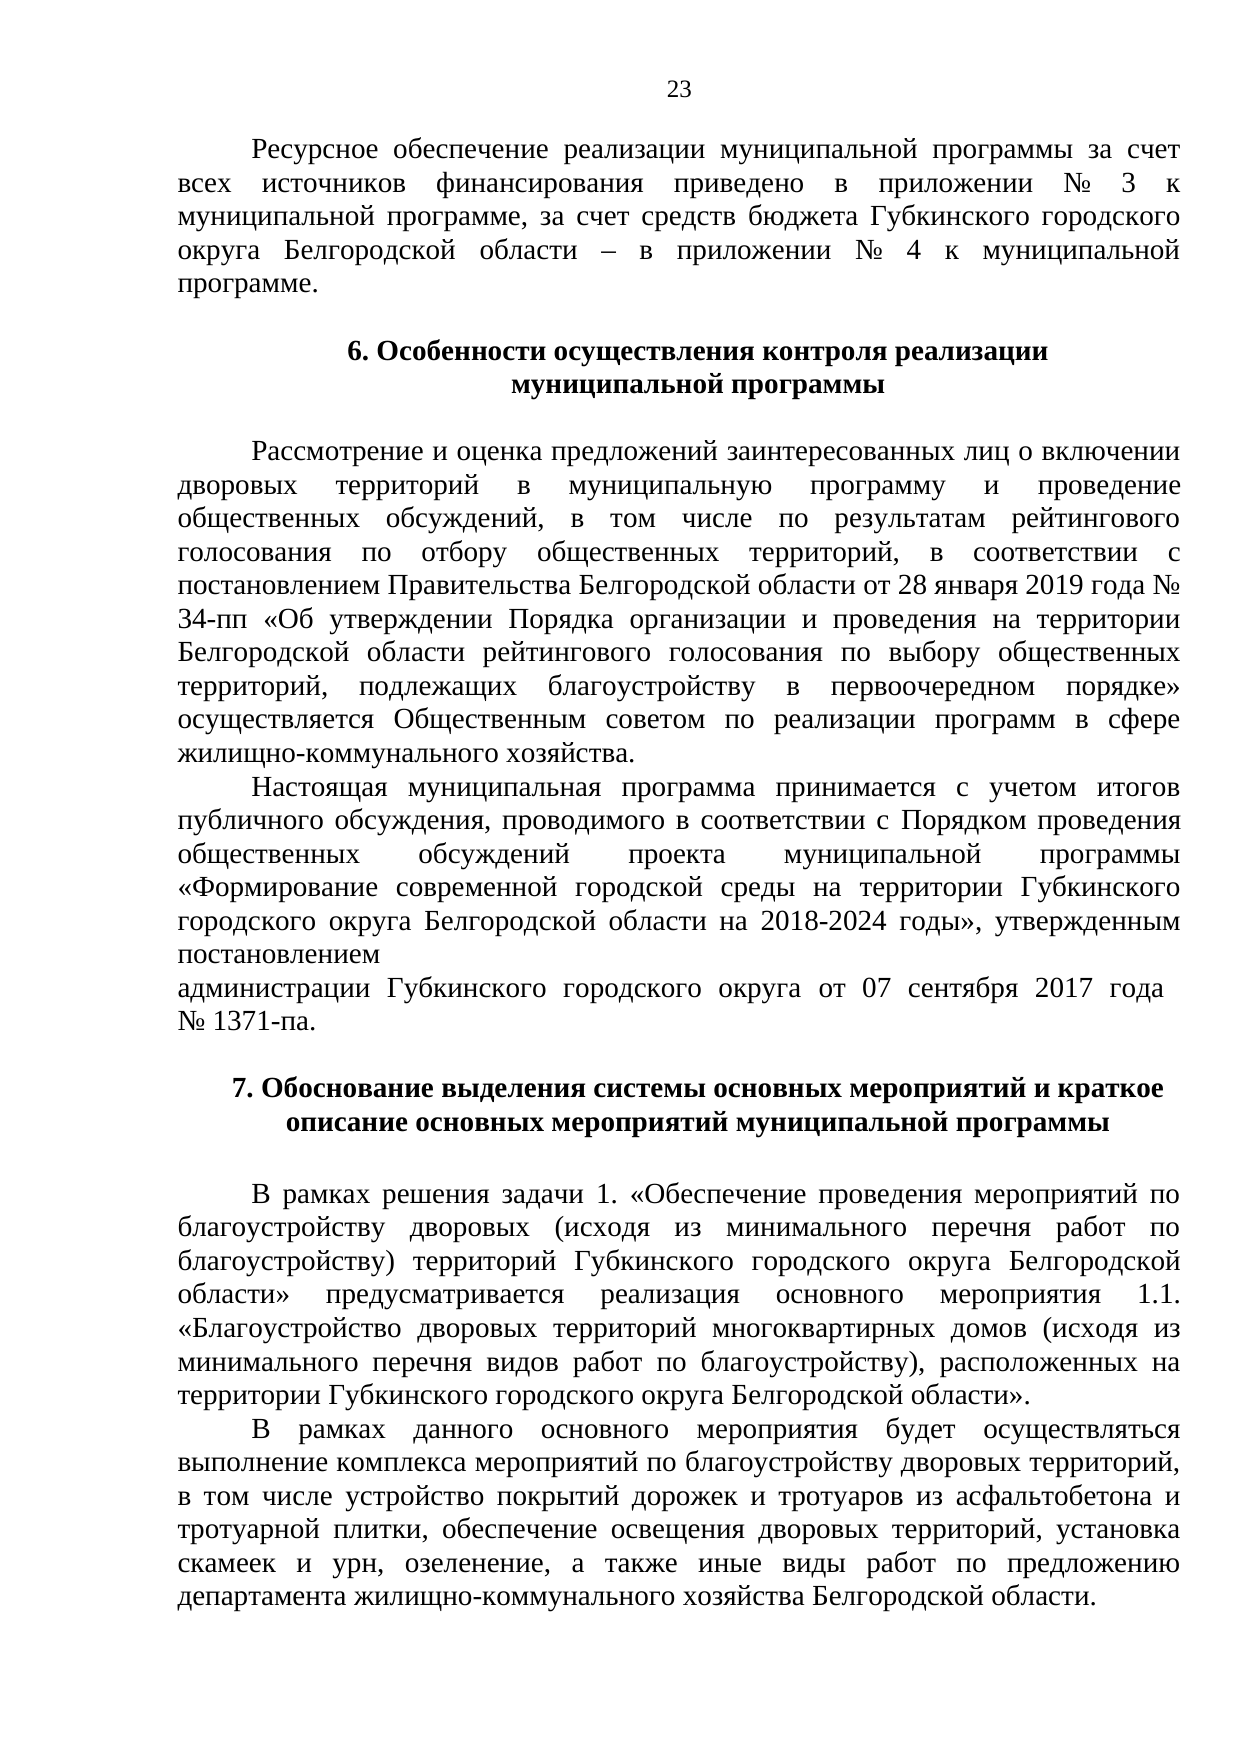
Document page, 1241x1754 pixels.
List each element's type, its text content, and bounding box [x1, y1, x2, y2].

text В рамках данного основного мероприятия будет осуществляться выполнение комплекса мероприятий по благоустройству дворовых территорий, в том числе устройство покрытий дорожек и тротуаров из асфальтобетона и тротуарной плитки, обеспечение освещения дворовых территорий, установка скамеек и урн, озеленение, а также иные виды работ по предложению департамента жилищно-коммунального хозяйства Белгородской области. [177, 1411, 1181, 1612]
text Настоящая муниципальная программа принимается с учетом итогов публичного обсуждения, проводимого в соответствии с Порядком проведения общественных обсуждений проекта муниципальной программы «Формирование современной городской среды на территории Губкинского городского округа Белгородской области на 2018-2024 годы», утвержденным постановлением администрации Губкинского городского округа от 07 сентября 2017 года № 1371-па. [177, 769, 1181, 1037]
text В рамках решения задачи 1. «Обеспечение проведения мероприятий по благоустройству дворовых (исходя из минимального перечня работ по благоустройству) территорий Губкинского городского округа Белгородской области» предусматривается реализация основного мероприятия 1.1. «Благоустройство дворовых территорий многоквартирных домов (исходя из минимального перечня видов работ по благоустройству), расположенных на территории Губкинского городского округа Белгородской области». [177, 1176, 1181, 1411]
text Ресурсное обеспечение реализации муниципальной программы за счет всех источников финансирования приведено в приложении № 3 к муниципальной программе, за счет средств бюджета Губкинского городского округа Белгородской области – в приложении № 4 к муниципальной программе. [177, 131, 1181, 299]
text 7. Обоснование выделения системы основных мероприятий и краткое описание основных мероприятий муниципальной программы [215, 1071, 1181, 1138]
text муниципальной программы [215, 366, 1181, 400]
text 6. Особенности осуществления контроля реализации [215, 333, 1181, 366]
text Рассмотрение и оценка предложений заинтересованных лиц о включении дворовых территорий в муниципальную программу и проведение общественных обсуждений, в том числе по результатам рейтингового голосования по отбору общественных территорий, в соответствии с постановлением Правительства Белгородской области от 28 января 2019 года № 34-пп «Об утверждении Порядка организации и проведения на территории Белгородской области рейтингового голосования по выбору общественных территорий, подлежащих благоустройству в первоочередном порядке» осуществляется Общественным советом по реализации программ в сфере жилищно-коммунального хозяйства. [177, 433, 1181, 769]
